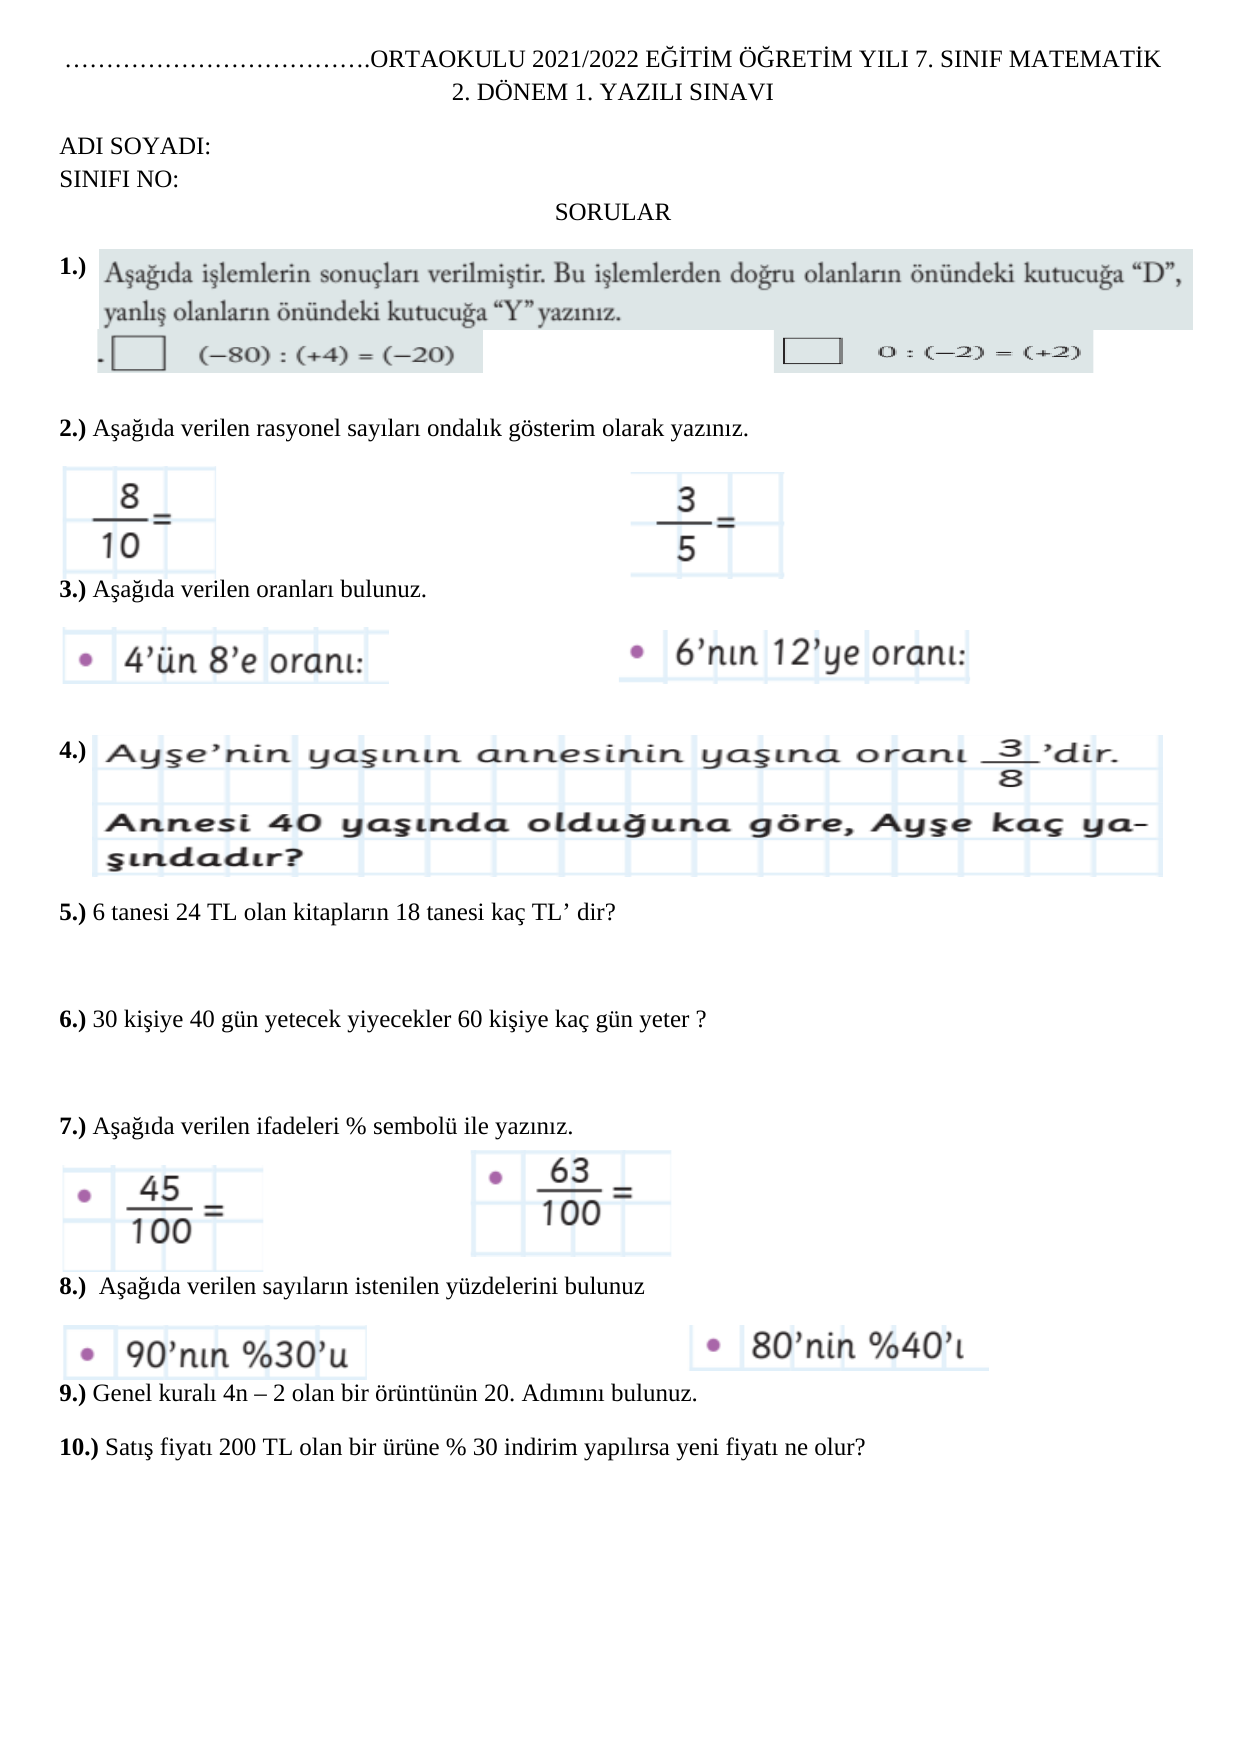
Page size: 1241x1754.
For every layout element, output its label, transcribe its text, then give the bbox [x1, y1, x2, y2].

picture [685, 1325, 989, 1371]
text 6.) 30 kişiye 40 gün yetecek yiyecekler 60 kişiye kaç gün yeter ? [59, 1004, 1167, 1032]
text 4.) [59, 735, 1167, 764]
text 3.) Aşağıda verilen oranları bulunuz. [59, 574, 1167, 603]
picture [470, 1150, 672, 1257]
picture [62, 627, 389, 684]
text 7.) Aşağıda verilen ifadeleri % sembolü ile yazınız. [59, 1111, 1167, 1140]
text SINIFI NO: [59, 164, 1167, 193]
text 5.) 6 tanesi 24 TL olan kitapların 18 tanesi kaç TL’ dir? [59, 897, 1167, 925]
picture [62, 1325, 367, 1378]
text 2.) Aşağıda verilen rasyonel sayıları ondalık gösterim olarak yazınız. [59, 413, 1167, 441]
text 8.) Aşağıda verilen sayıların istenilen yüzdelerini bulunuz [59, 1271, 1167, 1300]
picture [92, 764, 1163, 877]
picture [62, 1165, 264, 1271]
text 10.) Satış fiyatı 200 TL olan bir ürüne % 30 indirim yapılırsa yeni fiyatı ne olur? [59, 1432, 1167, 1461]
picture [630, 472, 785, 574]
text SORULAR [59, 197, 1167, 226]
text ADI SOYADI: [59, 131, 1167, 160]
picture [97, 249, 1193, 373]
text 9.) Genel kuralı 4n – 2 olan bir örüntünün 20. Adımını bulunuz. [59, 1378, 1167, 1407]
picture [618, 630, 971, 684]
text ……………………………….ORTAOKULU 2021/2022 EĞİTİM ÖĞRETİM YILI 7. SINIF MATEMATİK 2. DÖNEM 1. YAZILI SINAVI [59, 44, 1167, 106]
picture [62, 466, 217, 574]
